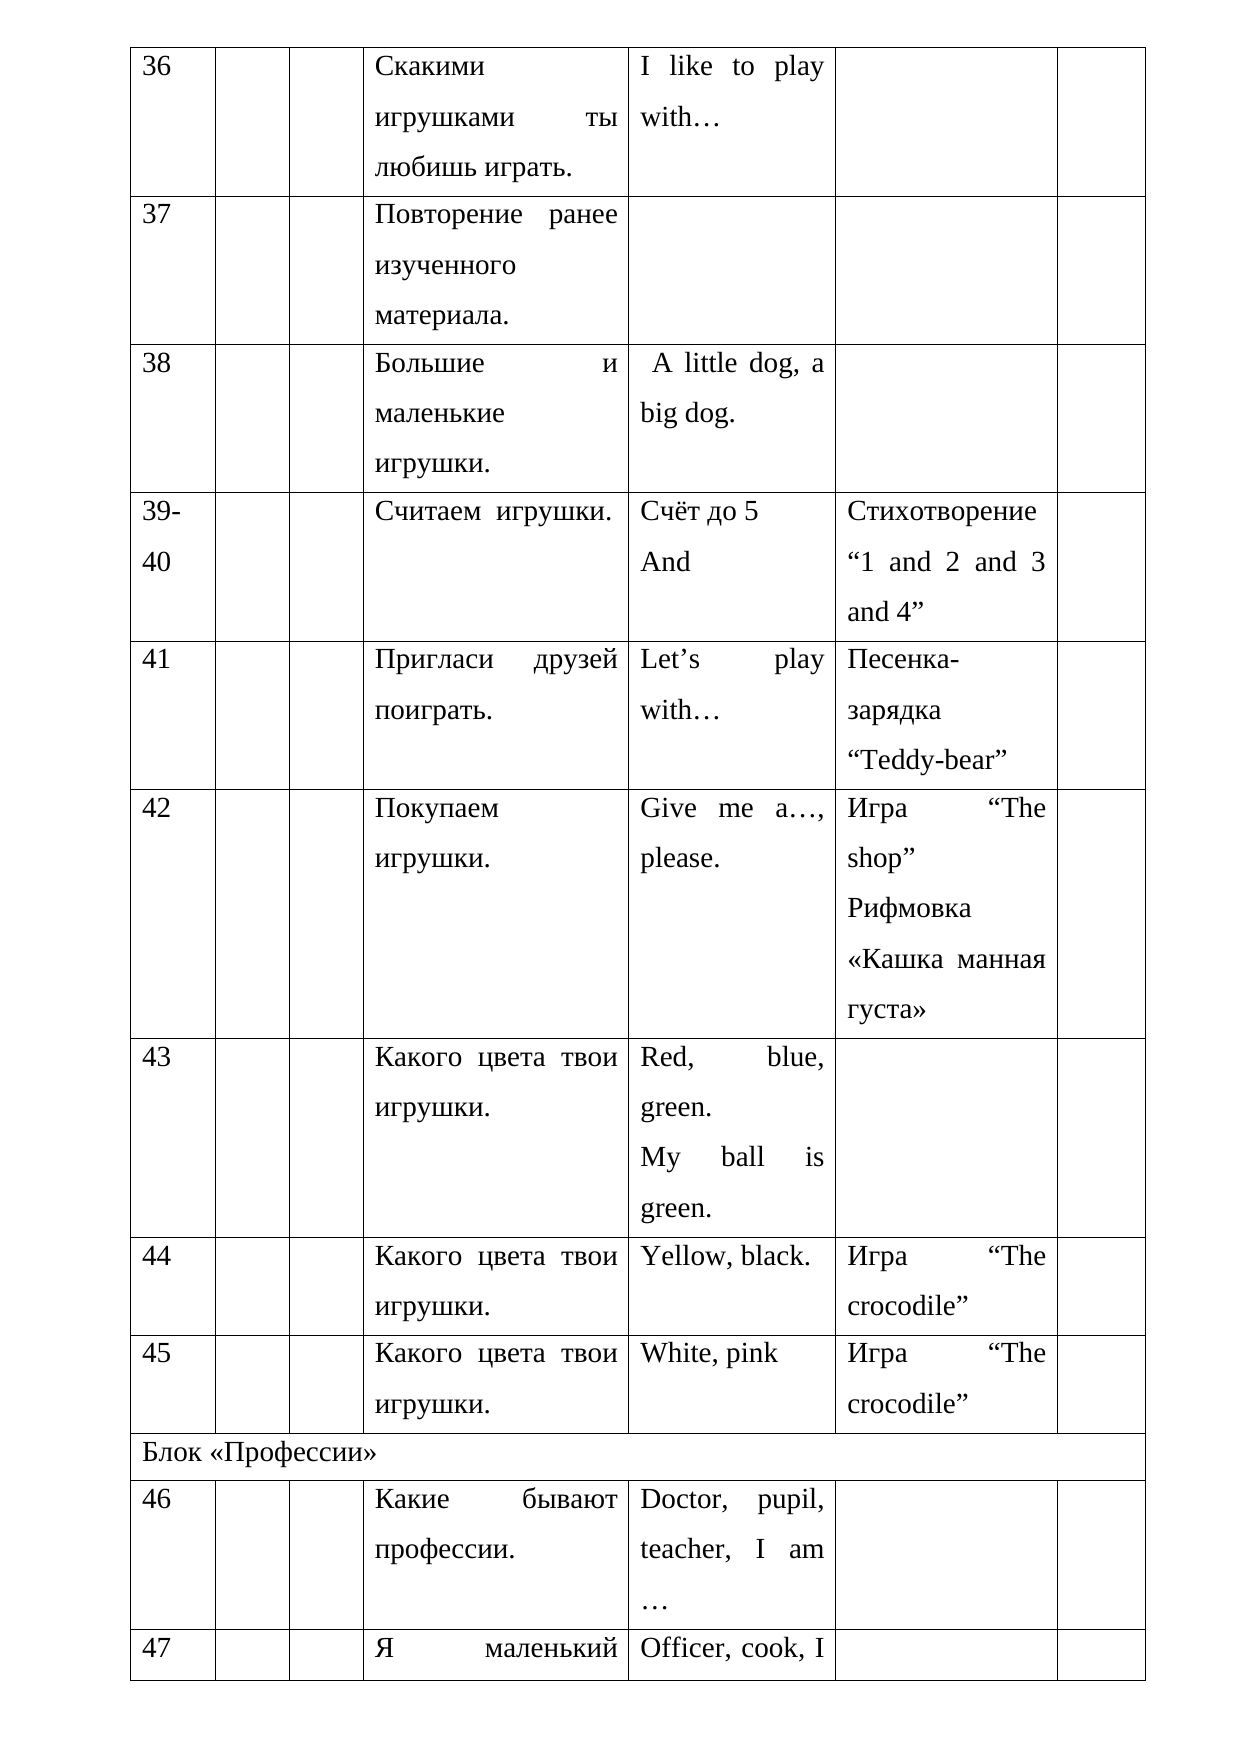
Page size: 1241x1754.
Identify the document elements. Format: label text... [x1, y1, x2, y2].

table_cell Игра “The crocodile” [836, 1238, 1057, 1334]
table_cell [836, 197, 1057, 344]
table_cell [1058, 493, 1145, 641]
table_cell 46 [131, 1481, 215, 1629]
table_cell [1058, 197, 1145, 344]
table_cell Cкакими игрушками ты любишь играть. [364, 48, 628, 196]
table_cell [1058, 642, 1145, 789]
table_cell [1058, 1481, 1145, 1629]
table_cell 41 [131, 642, 215, 789]
table_cell [1058, 790, 1145, 1038]
table_cell Покупаем игрушки. [364, 790, 628, 1038]
table_cell 47 [131, 1630, 215, 1680]
table_cell [836, 1481, 1057, 1629]
table_cell [290, 48, 363, 196]
table_cell [290, 790, 363, 1038]
table_cell Игра “The crocodile” [836, 1336, 1057, 1433]
table_cell [290, 1481, 363, 1629]
table_cell Песенка-зарядка “Teddy-bear” [836, 642, 1057, 789]
table_cell [216, 48, 289, 196]
table_cell Let’s play with… [629, 642, 835, 789]
table_cell Какого цвета твои игрушки. [364, 1336, 628, 1433]
table_cell [216, 1630, 289, 1680]
table_cell Счёт до 5 And [629, 493, 835, 641]
table_cell [836, 1039, 1057, 1237]
table_cell Пригласи друзей поиграть. [364, 642, 628, 789]
table_cell Yellow, black. [629, 1238, 835, 1334]
table_cell [290, 493, 363, 641]
table_cell White, pink [629, 1336, 835, 1433]
table_cell [836, 1630, 1057, 1680]
table_cell [1058, 1039, 1145, 1237]
table_cell 39-40 [131, 493, 215, 641]
table_cell [1058, 1336, 1145, 1433]
table_cell 42 [131, 790, 215, 1038]
table_cell [290, 1336, 363, 1433]
table_cell Red, blue, green. My ball is green. [629, 1039, 835, 1237]
table_cell A little dog, a big dog. [629, 345, 835, 492]
table_cell 45 [131, 1336, 215, 1433]
table_cell [216, 790, 289, 1038]
table_cell Какого цвета твои игрушки. [364, 1039, 628, 1237]
table_cell Игра “The shop” Рифмовка «Кашка манная густа» [836, 790, 1057, 1038]
table_cell Повторение ранее изученного материала. [364, 197, 628, 344]
table_cell Блок «Профессии» [131, 1434, 1145, 1480]
table_cell 37 [131, 197, 215, 344]
table_cell [1058, 345, 1145, 492]
table_cell [216, 1336, 289, 1433]
table_cell Какие бывают профессии. [364, 1481, 628, 1629]
table_cell 36 [131, 48, 215, 196]
table_cell Считаем игрушки. [364, 493, 628, 641]
table_cell 43 [131, 1039, 215, 1237]
table_cell [216, 493, 289, 641]
table_cell [290, 197, 363, 344]
table_cell [216, 1238, 289, 1334]
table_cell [629, 1630, 835, 1680]
table_cell Стихотворение “1 and 2 and 3 and 4” [836, 493, 1057, 641]
table_cell [216, 345, 289, 492]
table_cell [836, 345, 1057, 492]
table_cell [1058, 48, 1145, 196]
table_cell Я маленький доктор. [364, 1630, 628, 1680]
table_cell 38 [131, 345, 215, 492]
table_cell [836, 48, 1057, 196]
table_cell [290, 345, 363, 492]
table_cell [290, 1238, 363, 1334]
table_cell [629, 197, 835, 344]
table_cell I like to play with… [629, 48, 835, 196]
table_cell Большие и маленькие игрушки. [364, 345, 628, 492]
table_cell 44 [131, 1238, 215, 1334]
table_cell [216, 197, 289, 344]
table_cell Doctor, pupil, teacher, I am … [629, 1481, 835, 1629]
table_cell [216, 1039, 289, 1237]
table_cell [1058, 1238, 1145, 1334]
table_cell [216, 1481, 289, 1629]
table_cell [290, 642, 363, 789]
table_cell Какого цвета твои игрушки. [364, 1238, 628, 1334]
table_cell [290, 1630, 363, 1680]
table_cell Give me a…, please. [629, 790, 835, 1038]
table_cell [1058, 1630, 1145, 1680]
table_cell [216, 642, 289, 789]
table_cell [290, 1039, 363, 1237]
